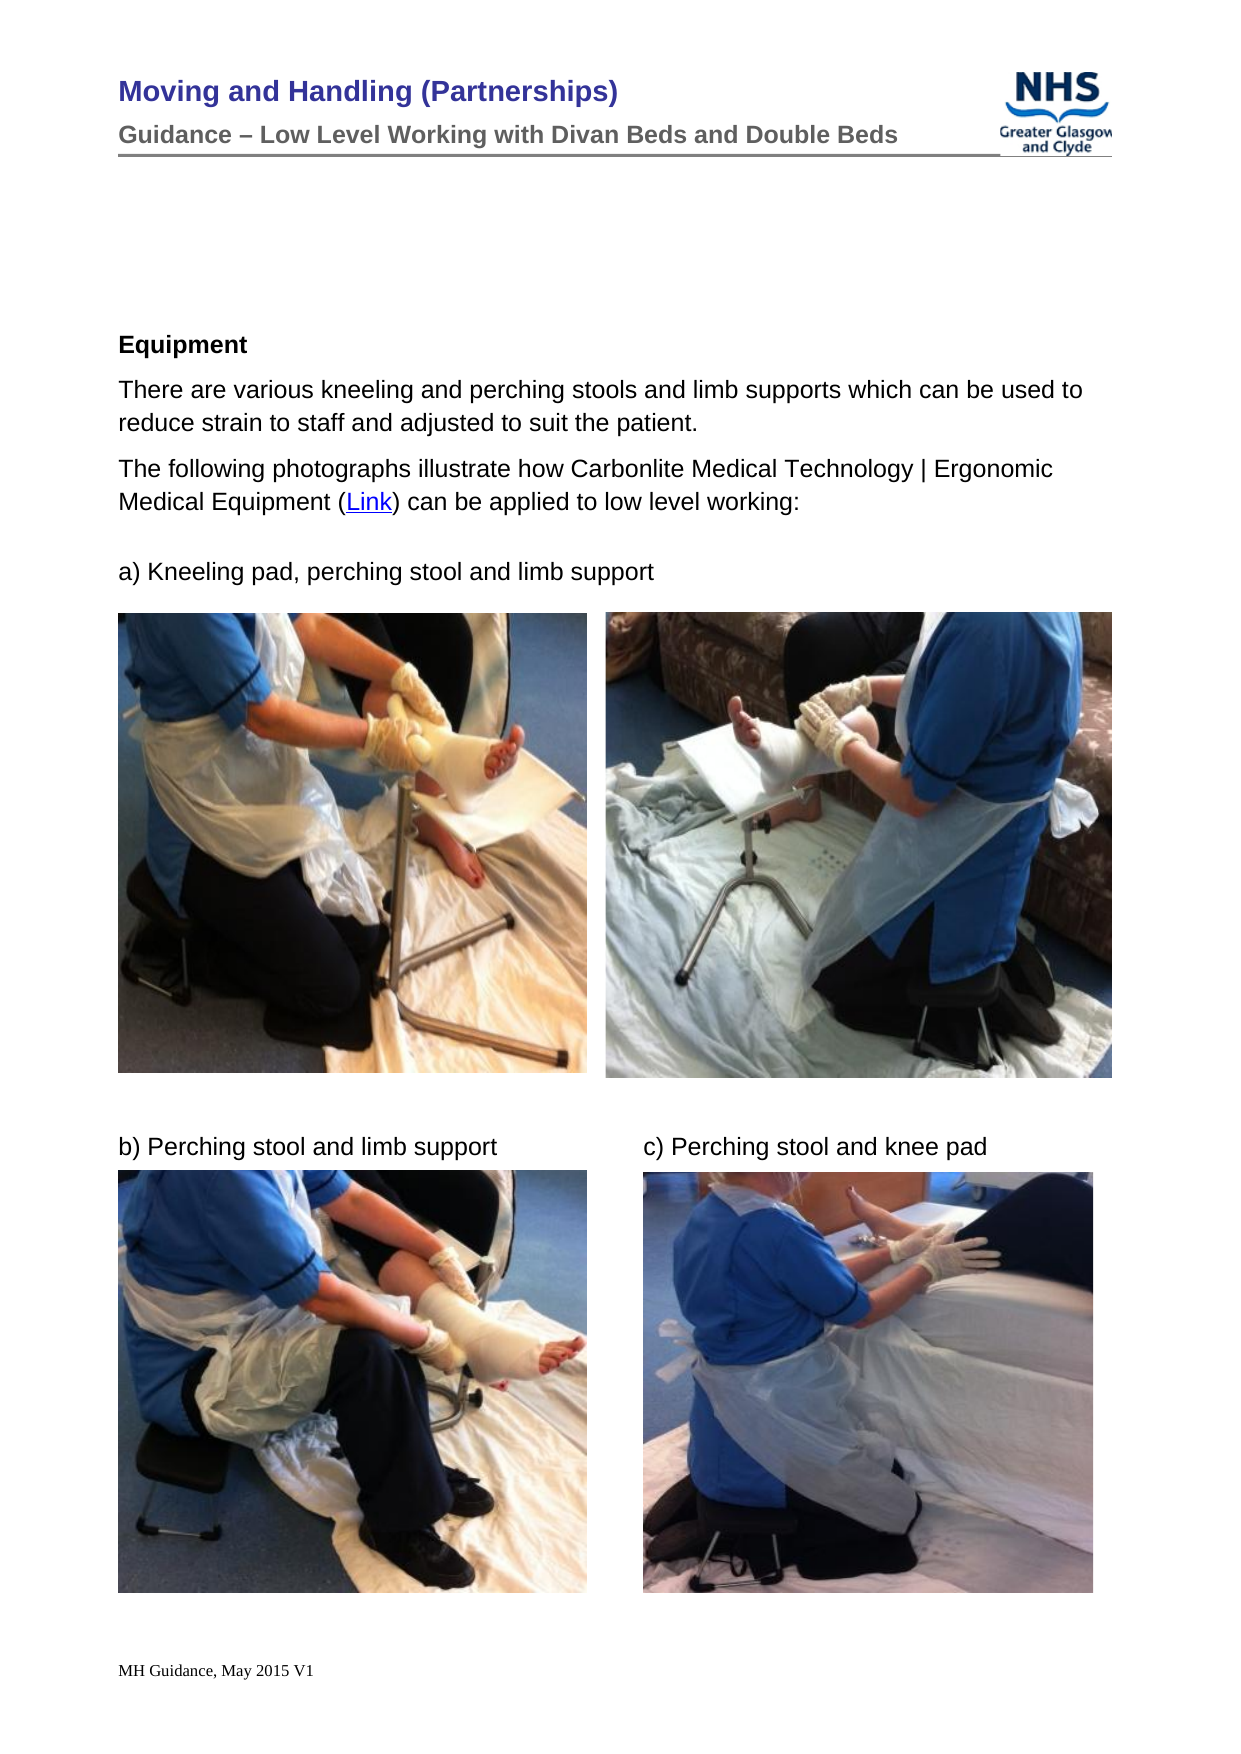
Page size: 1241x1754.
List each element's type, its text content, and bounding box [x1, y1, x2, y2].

picture [605, 612, 1112, 1078]
picture [118, 1170, 587, 1593]
text a) Kneeling pad, perching stool and limb support [118, 556, 1122, 585]
picture [118, 613, 587, 1073]
picture [999, 72, 1112, 154]
text There are various kneeling and perching stools and limb supports which can be used to reduce strain to staff and adjusted to suit the patient. [118, 375, 1122, 437]
picture [643, 1172, 1094, 1593]
text Equipment [118, 330, 1122, 359]
text The following photographs illustrate how Carbonlite Medical Technology | Ergonomic Medical Equipment (Link) can be applied to low level working: [118, 454, 1122, 516]
text b) Perching stool and limb support c) Perching stool and knee pad [118, 1131, 1122, 1160]
